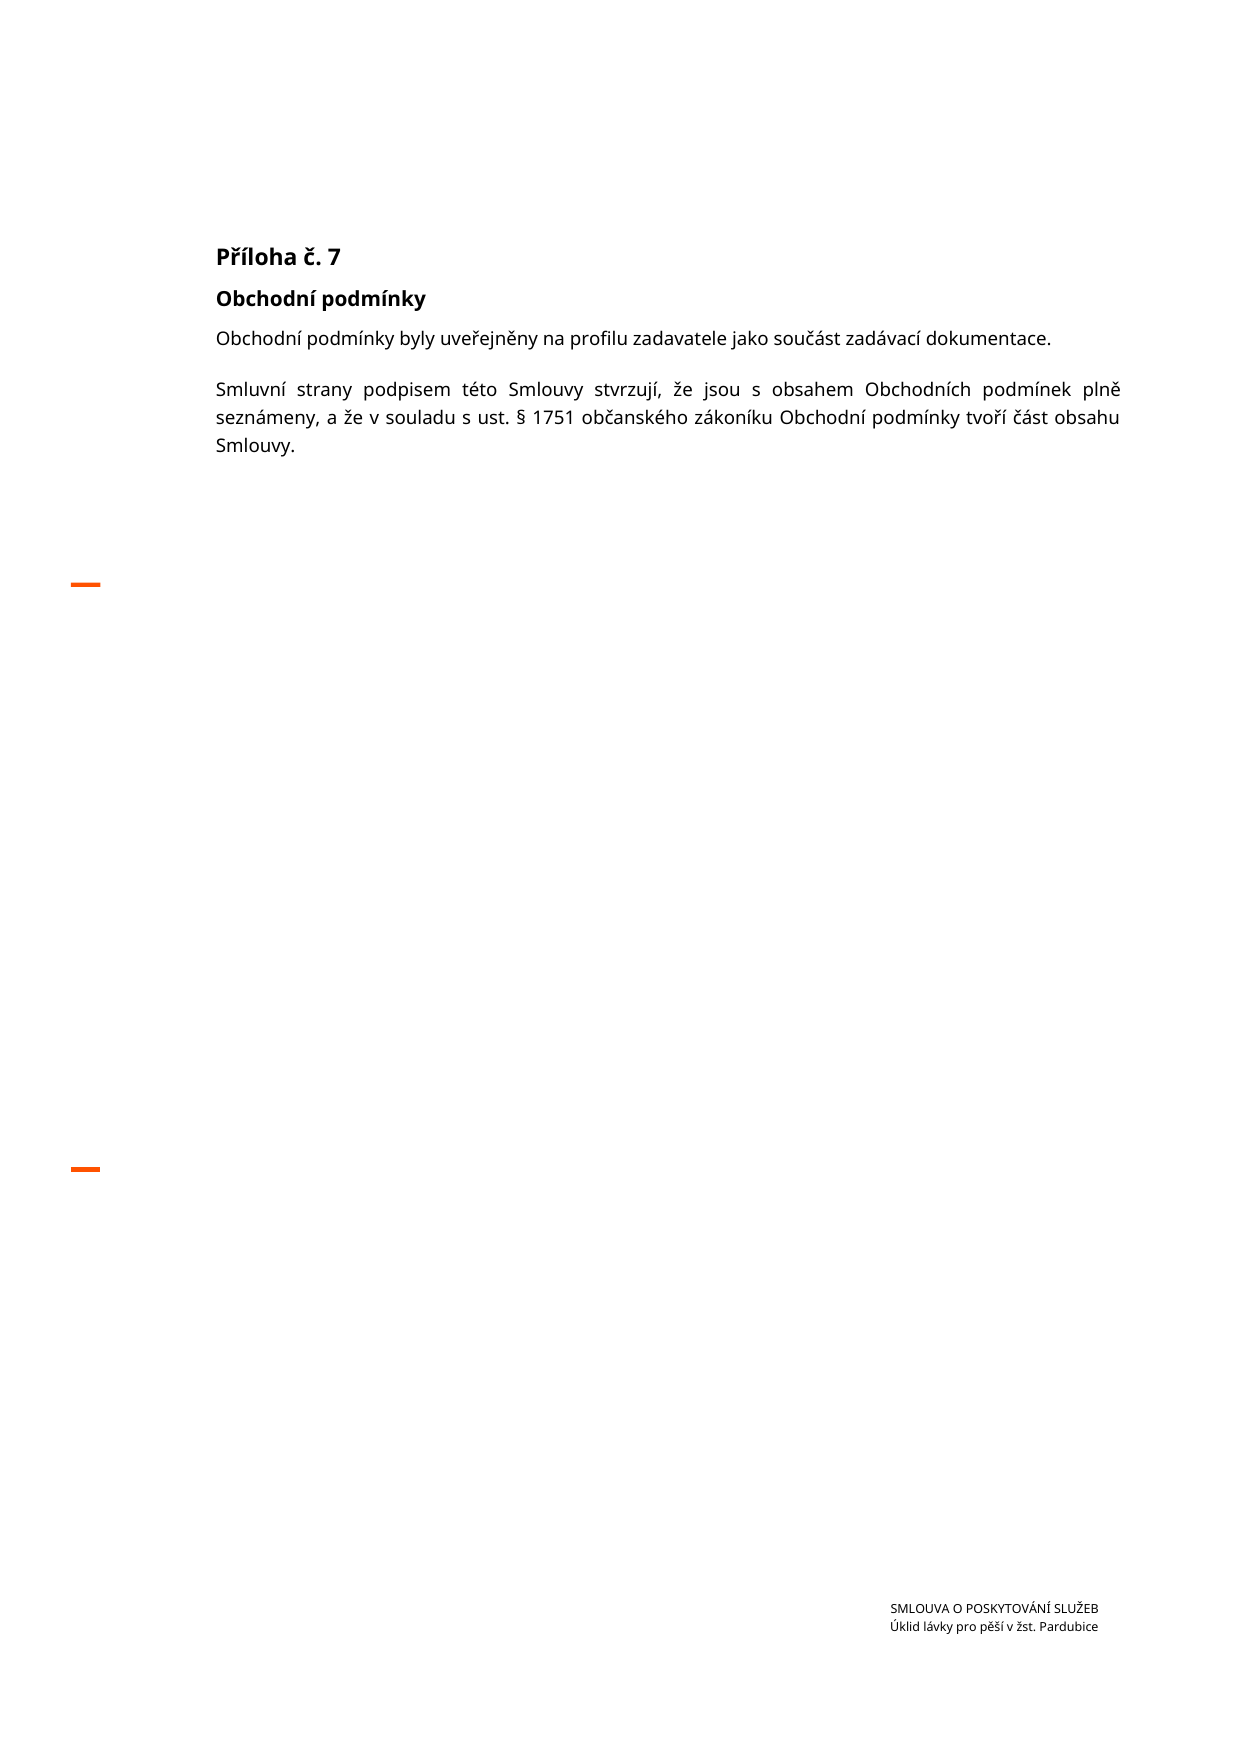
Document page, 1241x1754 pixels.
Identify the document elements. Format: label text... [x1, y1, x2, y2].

text Obchodní podmínky byly uveřejněny na profilu zadavatele jako součást zadávací dokumentace. [216, 325, 1122, 351]
text Smluvní strany podpisem této Smlouvy stvrzují, že jsou s obsahem Obchodních podmínek plně seznámeny, a že v souladu s ust. § 1751 občanského zákoníku Obchodní podmínky tvoří část obsahu Smlouvy. [216, 376, 1122, 458]
text Obchodní podmínky [216, 284, 1122, 313]
text Příloha č. 7 [216, 241, 1122, 272]
